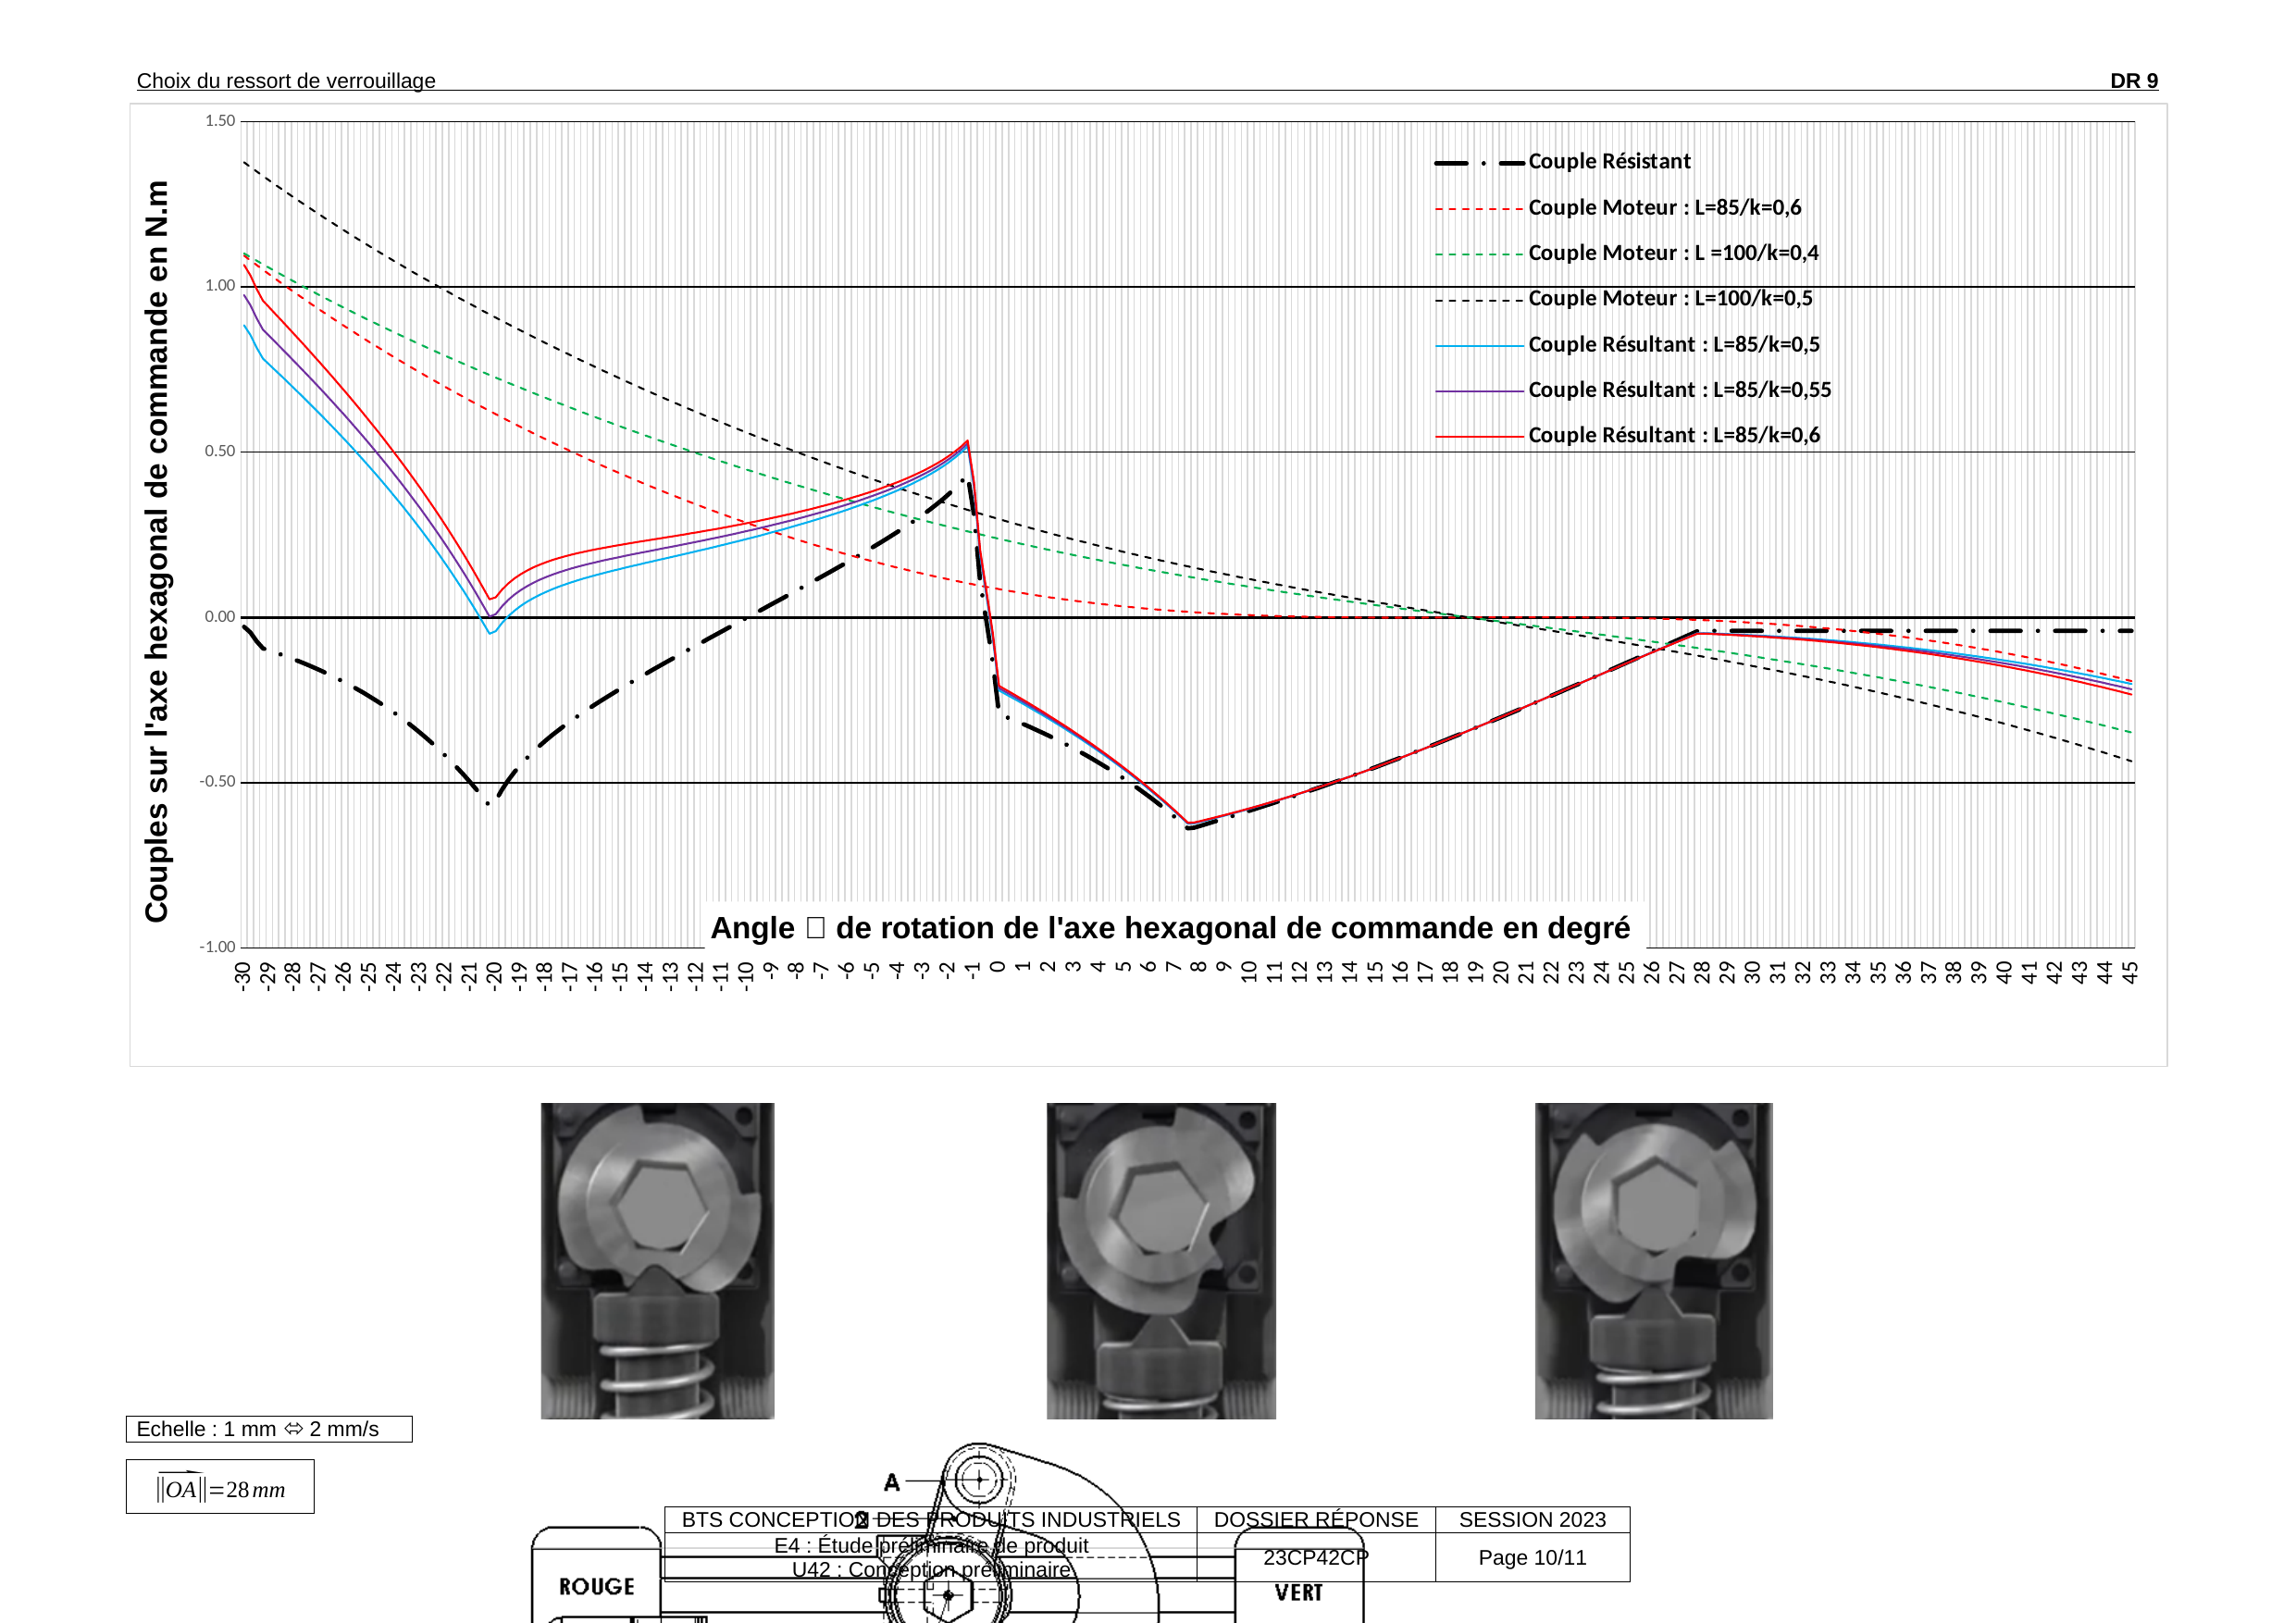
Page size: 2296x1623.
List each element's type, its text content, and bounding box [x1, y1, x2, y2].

table_header Echelle : 1 mm 2 mm/s [127, 1417, 412, 1441]
picture [1180, 818, 1186, 824]
picture [665, 1533, 1197, 1581]
picture [1361, 1514, 1369, 1525]
picture [665, 1507, 1197, 1532]
picture [540, 1103, 775, 1419]
table_header [127, 1460, 314, 1513]
picture [1198, 1507, 1369, 1532]
picture [1047, 1103, 1277, 1419]
picture [1534, 1103, 1773, 1419]
picture [199, 1442, 1369, 1623]
picture [1198, 1533, 1369, 1581]
picture [1113, 763, 1126, 773]
